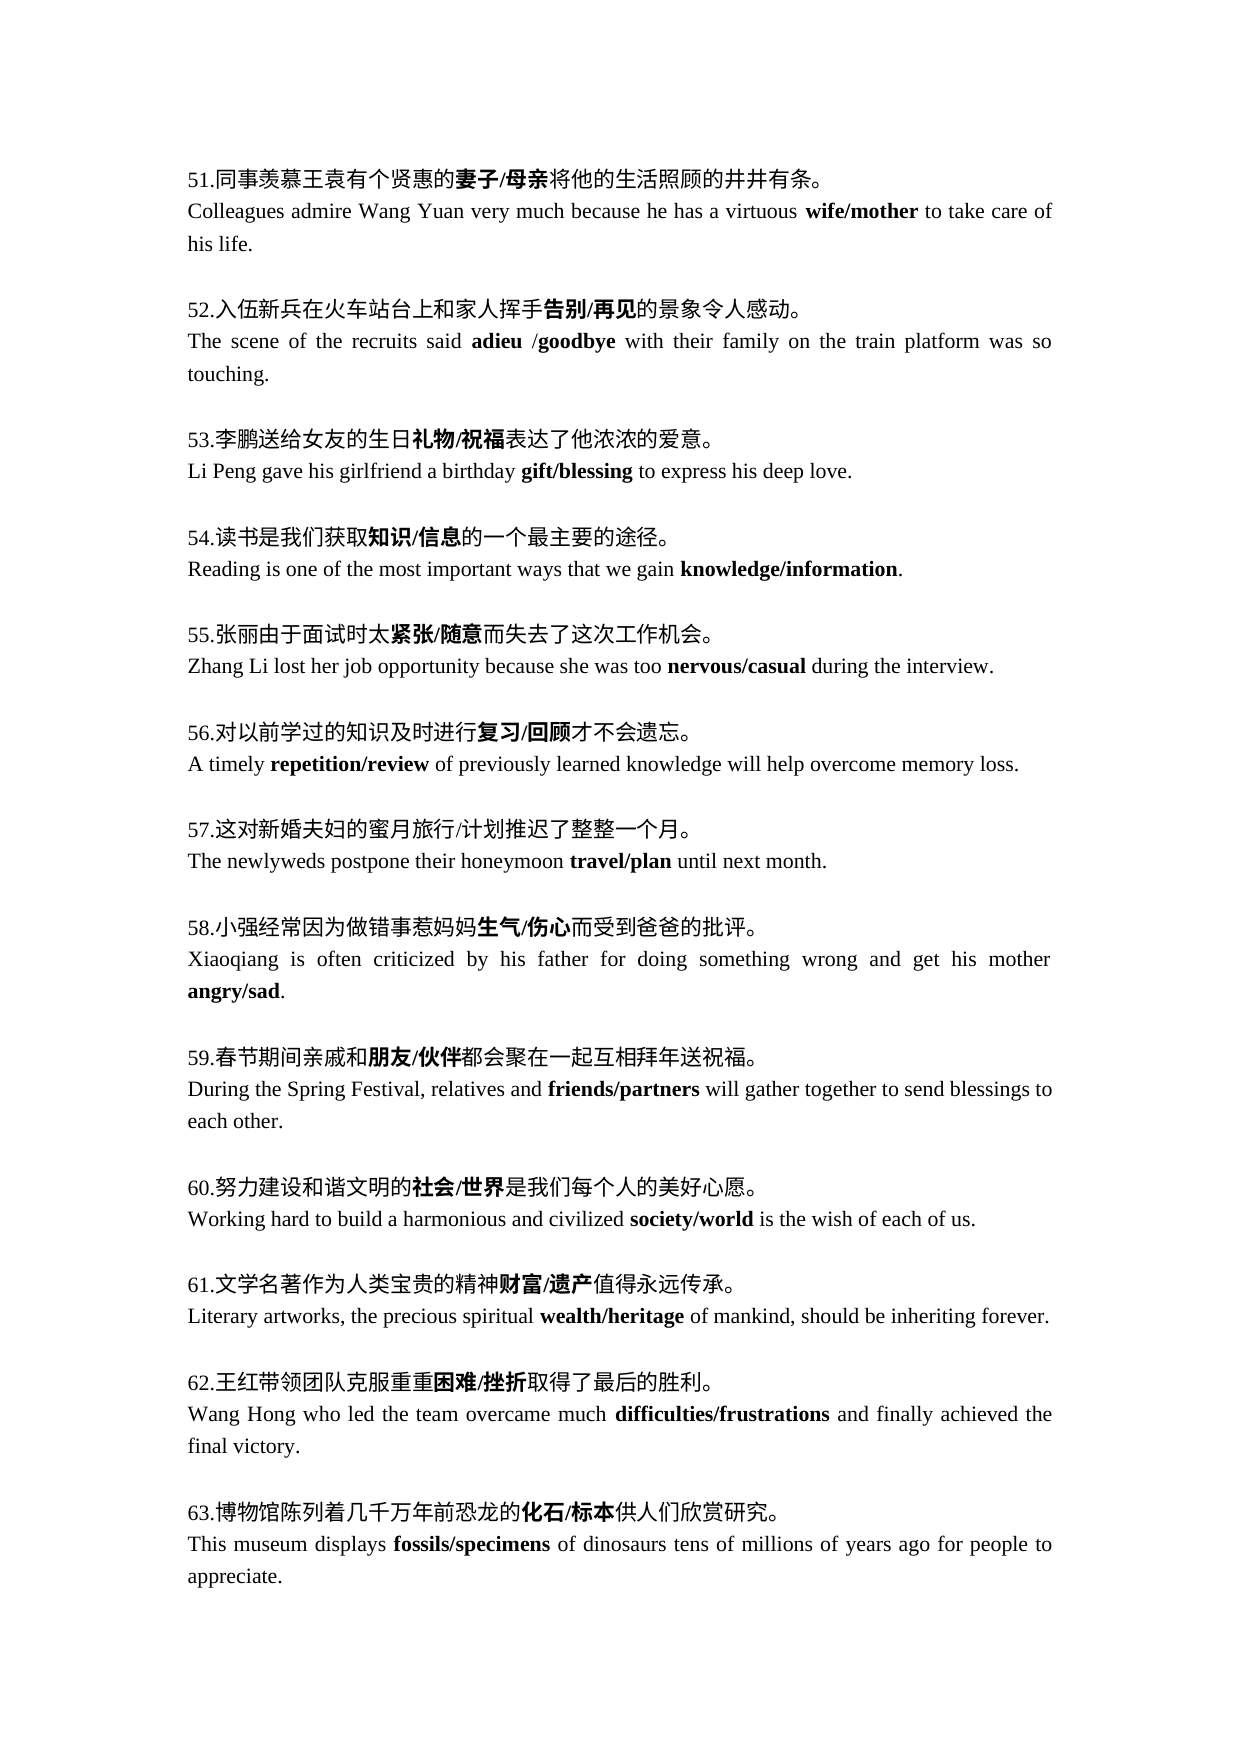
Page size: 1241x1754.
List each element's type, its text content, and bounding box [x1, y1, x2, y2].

text 61.文学名著作为人类宝贵的精神财富/遗产值得永远传承。 [187, 1267, 1053, 1299]
text This museum displays fossils/specimens of dinosaurs tens of millions of years ago for people to appreciate. [187, 1527, 1053, 1592]
text 60.努力建设和谐文明的社会/世界是我们每个人的美好心愿。 [187, 1169, 1053, 1202]
text Reading is one of the most important ways that we gain knowledge/information. [187, 552, 1053, 584]
text Colleagues admire Wang Yuan very much because he has a virtuous wife/mother to take care of his life. [187, 194, 1053, 259]
text 58.小强经常因为做错事惹妈妈生气/伤心而受到爸爸的批评。 [187, 909, 1053, 942]
text The newlyweds postpone their honeymoon travel/plan until next month. [187, 844, 1053, 877]
text 51.同事羡慕王袁有个贤惠的妻子/母亲将他的生活照顾的井井有条。 [187, 162, 1053, 194]
text 56.对以前学过的知识及时进行复习/回顾才不会遗忘。 [187, 714, 1053, 747]
text During the Spring Festival, relatives and friends/partners will gather together to send blessings to each other. [187, 1072, 1053, 1137]
text 53.李鹏送给女友的生日礼物/祝福表达了他浓浓的爱意。 [187, 422, 1053, 454]
text Wang Hong who led the team overcame much difficulties/frustrations and finally achieved the final victory. [187, 1397, 1053, 1462]
text 52.入伍新兵在火车站台上和家人挥手告别/再见的景象令人感动。 [187, 292, 1053, 324]
text Literary artworks, the precious spiritual wealth/heritage of mankind, should be inheriting forever. [187, 1299, 1053, 1332]
text 59.春节期间亲戚和朋友/伙伴都会聚在一起互相拜年送祝福。 [187, 1039, 1053, 1072]
text Li Peng gave his girlfriend a birthday gift/blessing to express his deep love. [187, 454, 1053, 487]
text 62.王红带领团队克服重重困难/挫折取得了最后的胜利。 [187, 1364, 1053, 1397]
text 54.读书是我们获取知识/信息的一个最主要的途径。 [187, 519, 1053, 552]
text The scene of the recruits said adieu /goodbye with their family on the train platform was so touching. [187, 324, 1053, 389]
text Xiaoqiang is often criticized by his father for doing something wrong and get his mother angry/sad. [187, 942, 1053, 1007]
text 57.这对新婚夫妇的蜜月旅行/计划推迟了整整一个月。 [187, 812, 1053, 844]
text A timely repetition/review of previously learned knowledge will help overcome memory loss. [187, 747, 1053, 779]
text Zhang Li lost her job opportunity because she was too nervous/casual during the interview. [187, 649, 1053, 682]
text Working hard to build a harmonious and civilized society/world is the wish of each of us. [187, 1202, 1053, 1234]
text 55.张丽由于面试时太紧张/随意而失去了这次工作机会。 [187, 617, 1053, 649]
text 63.博物馆陈列着几千万年前恐龙的化石/标本供人们欣赏研究。 [187, 1494, 1053, 1527]
